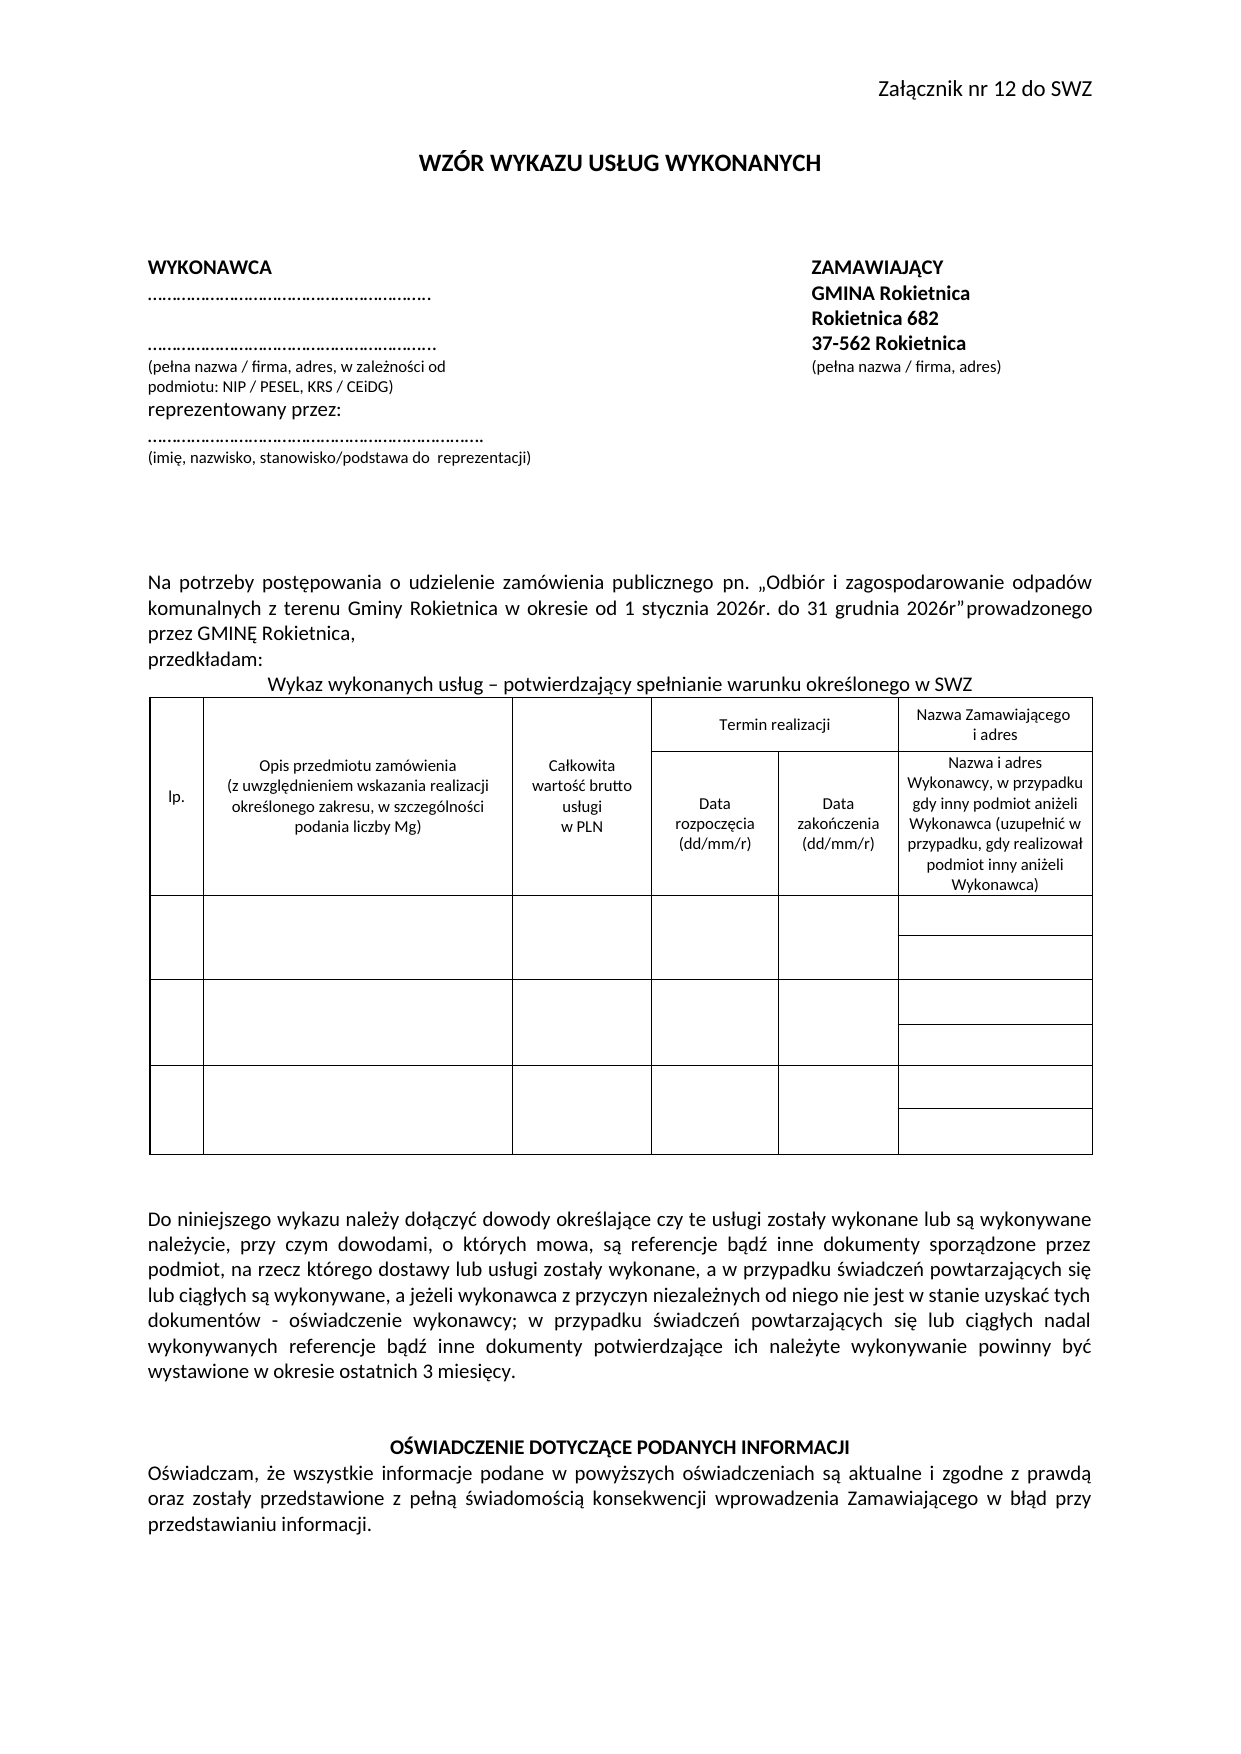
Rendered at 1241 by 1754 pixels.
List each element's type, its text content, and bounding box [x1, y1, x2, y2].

text (imię, nazwisko, stanowisko/podstawa do reprezentacji) [148, 447, 547, 468]
table_cell [151, 980, 203, 1065]
table_cell [204, 1066, 512, 1154]
table_header Termin realizacji [652, 698, 898, 751]
table_cell [513, 1066, 651, 1154]
table_cell Data zakończenia (dd/mm/r) [779, 752, 898, 894]
text przedkładam: [148, 646, 1093, 671]
text Rokietnica 682 [148, 305, 1093, 331]
table_cell [513, 896, 651, 978]
table_cell [899, 896, 1092, 935]
text WYKONAWCA ZAMAWIAJĄCY [148, 254, 1093, 280]
table_cell [899, 980, 1092, 1024]
text ……………………………………………………………. [148, 422, 547, 447]
table_header Nazwa Zamawiającego i adres [899, 698, 1092, 751]
table_cell [899, 936, 1092, 978]
table_cell [652, 980, 778, 1065]
text Na potrzeby postępowania o udzielenie zamówienia publicznego pn. „Odbiór i zagospodarowanie odpadów komunalnych z terenu Gminy Rokietnica w okresie od 1 stycznia 2026r. do 31 grudnia 2026r”prowadzonego przez GMINĘ Rokietnica, [148, 569, 1093, 646]
text reprezentowany przez: [148, 397, 1093, 422]
table_cell [204, 980, 512, 1065]
table_cell [204, 896, 512, 978]
text OŚWIADCZENIE DOTYCZĄCE PODANYCH INFORMACJI [148, 1434, 1093, 1460]
table_cell [652, 1066, 778, 1154]
text …………………………………………………... 37-562 Rokietnica [148, 331, 1093, 356]
text podmiotu: NIP / PESEL, KRS / CEiDG) [148, 376, 472, 397]
table_cell [779, 896, 898, 978]
table_cell [899, 1066, 1092, 1108]
text WZÓR WYKAZU USŁUG WYKONANYCH [148, 148, 1093, 178]
table_cell [779, 1066, 898, 1154]
table_cell [899, 1025, 1092, 1065]
table_header lp. [151, 698, 203, 894]
table_cell [151, 1066, 203, 1154]
table_header Całkowita wartość brutto usługi w PLN [513, 698, 651, 894]
text (pełna nazwa / firma, adres, w zależności od (pełna nazwa / firma, adres) [148, 356, 1093, 376]
text Do niniejszego wykazu należy dołączyć dowody określające czy te usługi zostały wykonane lub są wykonywane należycie, przy czym dowodami, o których mowa, są referencje bądź inne dokumenty sporządzone przez podmiot, na rzecz którego dostawy lub usługi zostały wykonane, a w przypadku świadczeń powtarzających się lub ciągłych są wykonywane, a jeżeli wykonawca z przyczyn niezależnych od niego nie jest w stanie uzyskać tych dokumentów - oświadczenie wykonawcy; w przypadku świadczeń powtarzających się lub ciągłych nadal wykonywanych referencje bądź inne dokumenty potwierdzające ich należyte wykonywanie powinny być wystawione w okresie ostatnich 3 miesięcy. [148, 1206, 1093, 1384]
table_cell Data rozpoczęcia (dd/mm/r) [652, 752, 778, 894]
text Oświadczam, że wszystkie informacje podane w powyższych oświadczeniach są aktualne i zgodne z prawdą oraz zostały przedstawione z pełną świadomością konsekwencji wprowadzenia Zamawiającego w błąd przy przedstawianiu informacji. [148, 1460, 1093, 1536]
table_header Opis przedmiotu zamówienia (z uwzględnieniem wskazania realizacji określonego zakresu, w szczególności podania liczby Mg) [204, 698, 512, 894]
table_cell [899, 1109, 1092, 1154]
text ………………………………………………….. GMINA Rokietnica [148, 280, 1093, 305]
table_cell Nazwa i adres Wykonawcy, w przypadku gdy inny podmiot aniżeli Wykonawca (uzupełnić w przypadku, gdy realizował podmiot inny aniżeli Wykonawca) [899, 752, 1092, 894]
table_cell [151, 896, 203, 978]
table_cell [513, 980, 651, 1065]
table_cell [779, 980, 898, 1065]
text Wykaz wykonanych usług – potwierdzający spełnianie warunku określonego w SWZ [148, 671, 1093, 697]
table_cell [652, 896, 778, 978]
